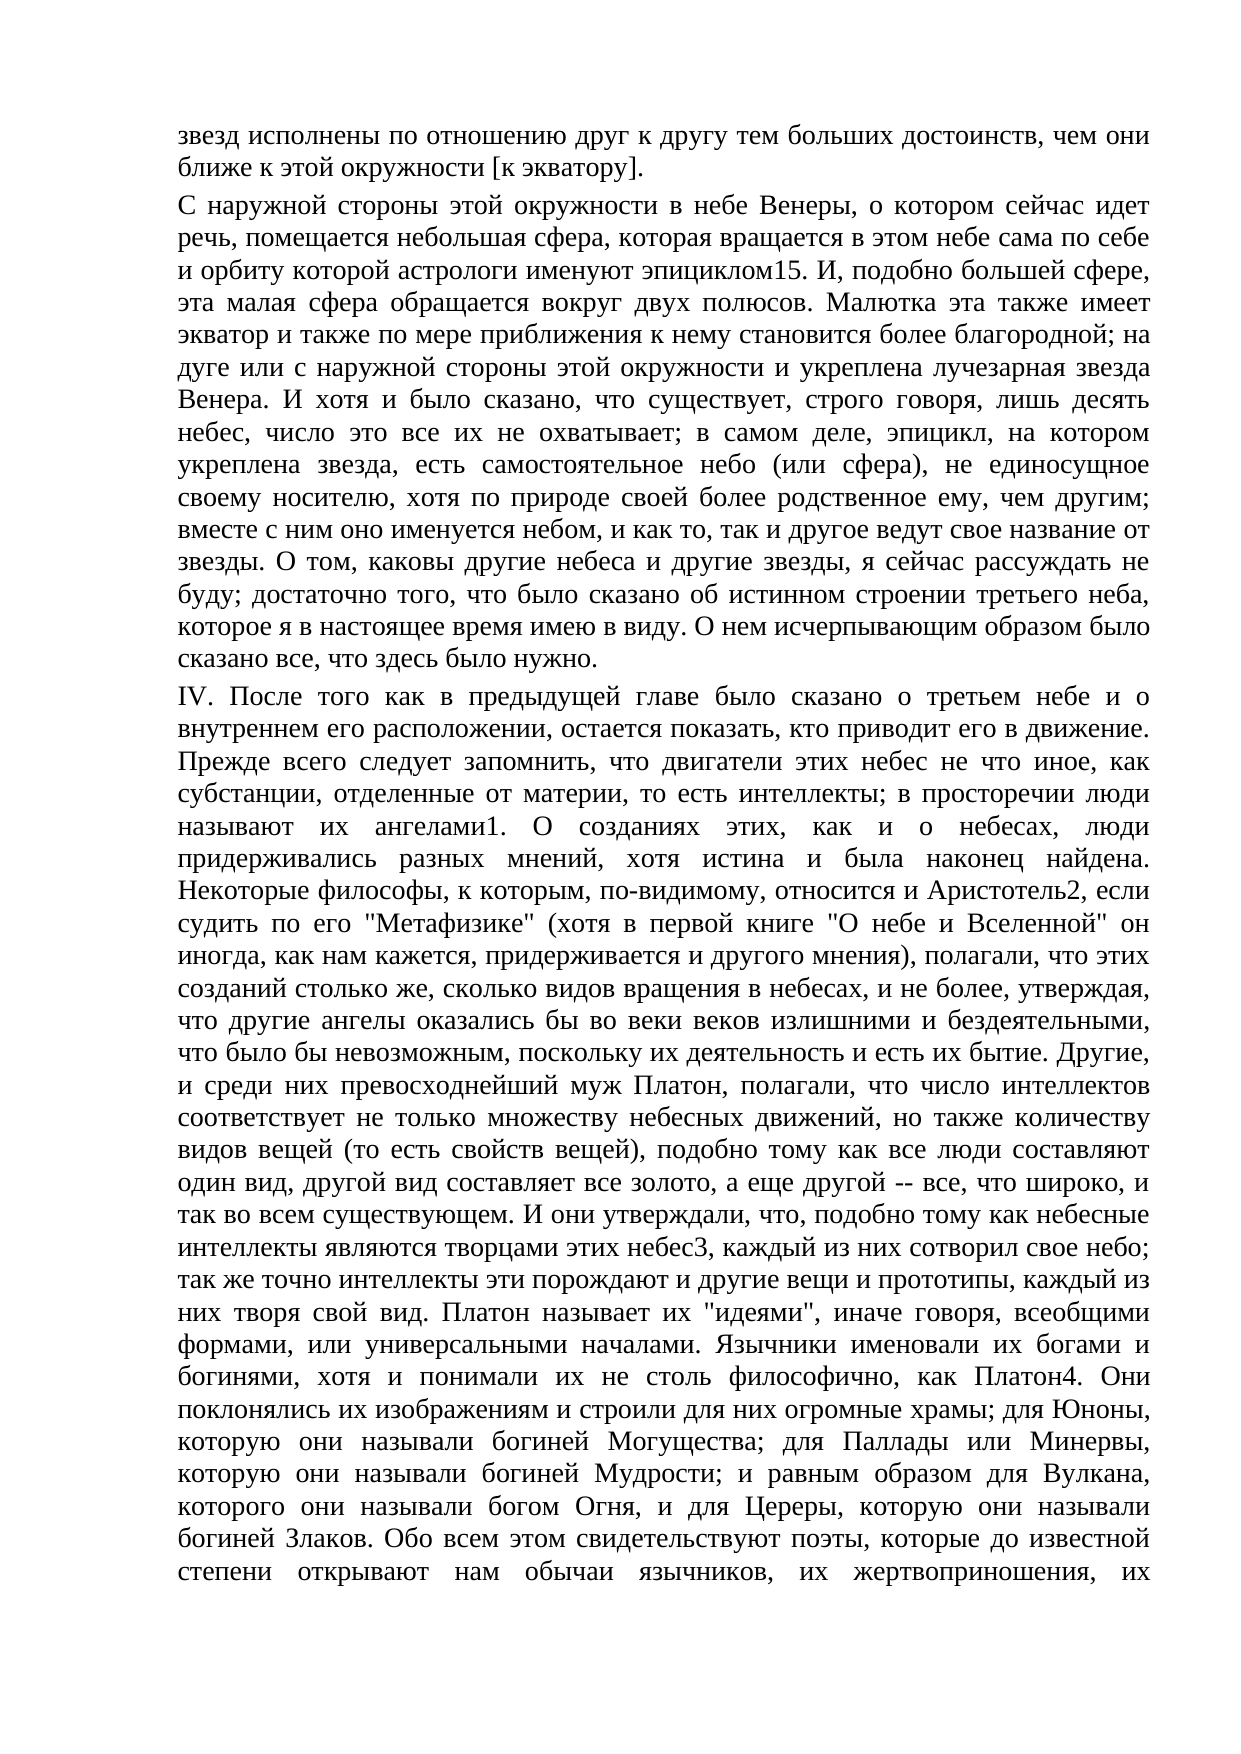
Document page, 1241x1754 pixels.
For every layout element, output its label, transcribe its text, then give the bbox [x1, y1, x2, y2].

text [177, 118, 1152, 183]
text С наружной стороны этой окружности в небе Венеры, о котором сейчас идет речь, помещается небольшая сфера, которая вращается в этом небе сама по себе и орбиту которой астрологи именуют эпициклом15. И, подобно большей сфере, эта малая сфера обращается вокруг двух полюсов. Малютка эта также имеет экватор и также по мере приближения к нему становится более благородной; на дуге или с наружной стороны этой окружности и укреплена лучезарная звезда Венера. И хотя и было сказано, что существует, строго говоря, лишь десять небес, число это все их не охватывает; в самом деле, эпицикл, на котором укреплена звезда, есть самостоятельное небо (или сфера), не единосущное своему носителю, хотя по природе своей более родственное ему, чем другим; вместе с ним оно именуется небом, и как то, так и другое ведут свое название от звезды. О том, каковы другие небеса и другие звезды, я сейчас рассуждать не буду; достаточно того, что было сказано об истинном строении третьего неба, которое я в настоящее время имею в виду. О нем исчерпывающим образом было сказано все, что здесь было нужно. [177, 188, 1152, 674]
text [177, 679, 1152, 1586]
